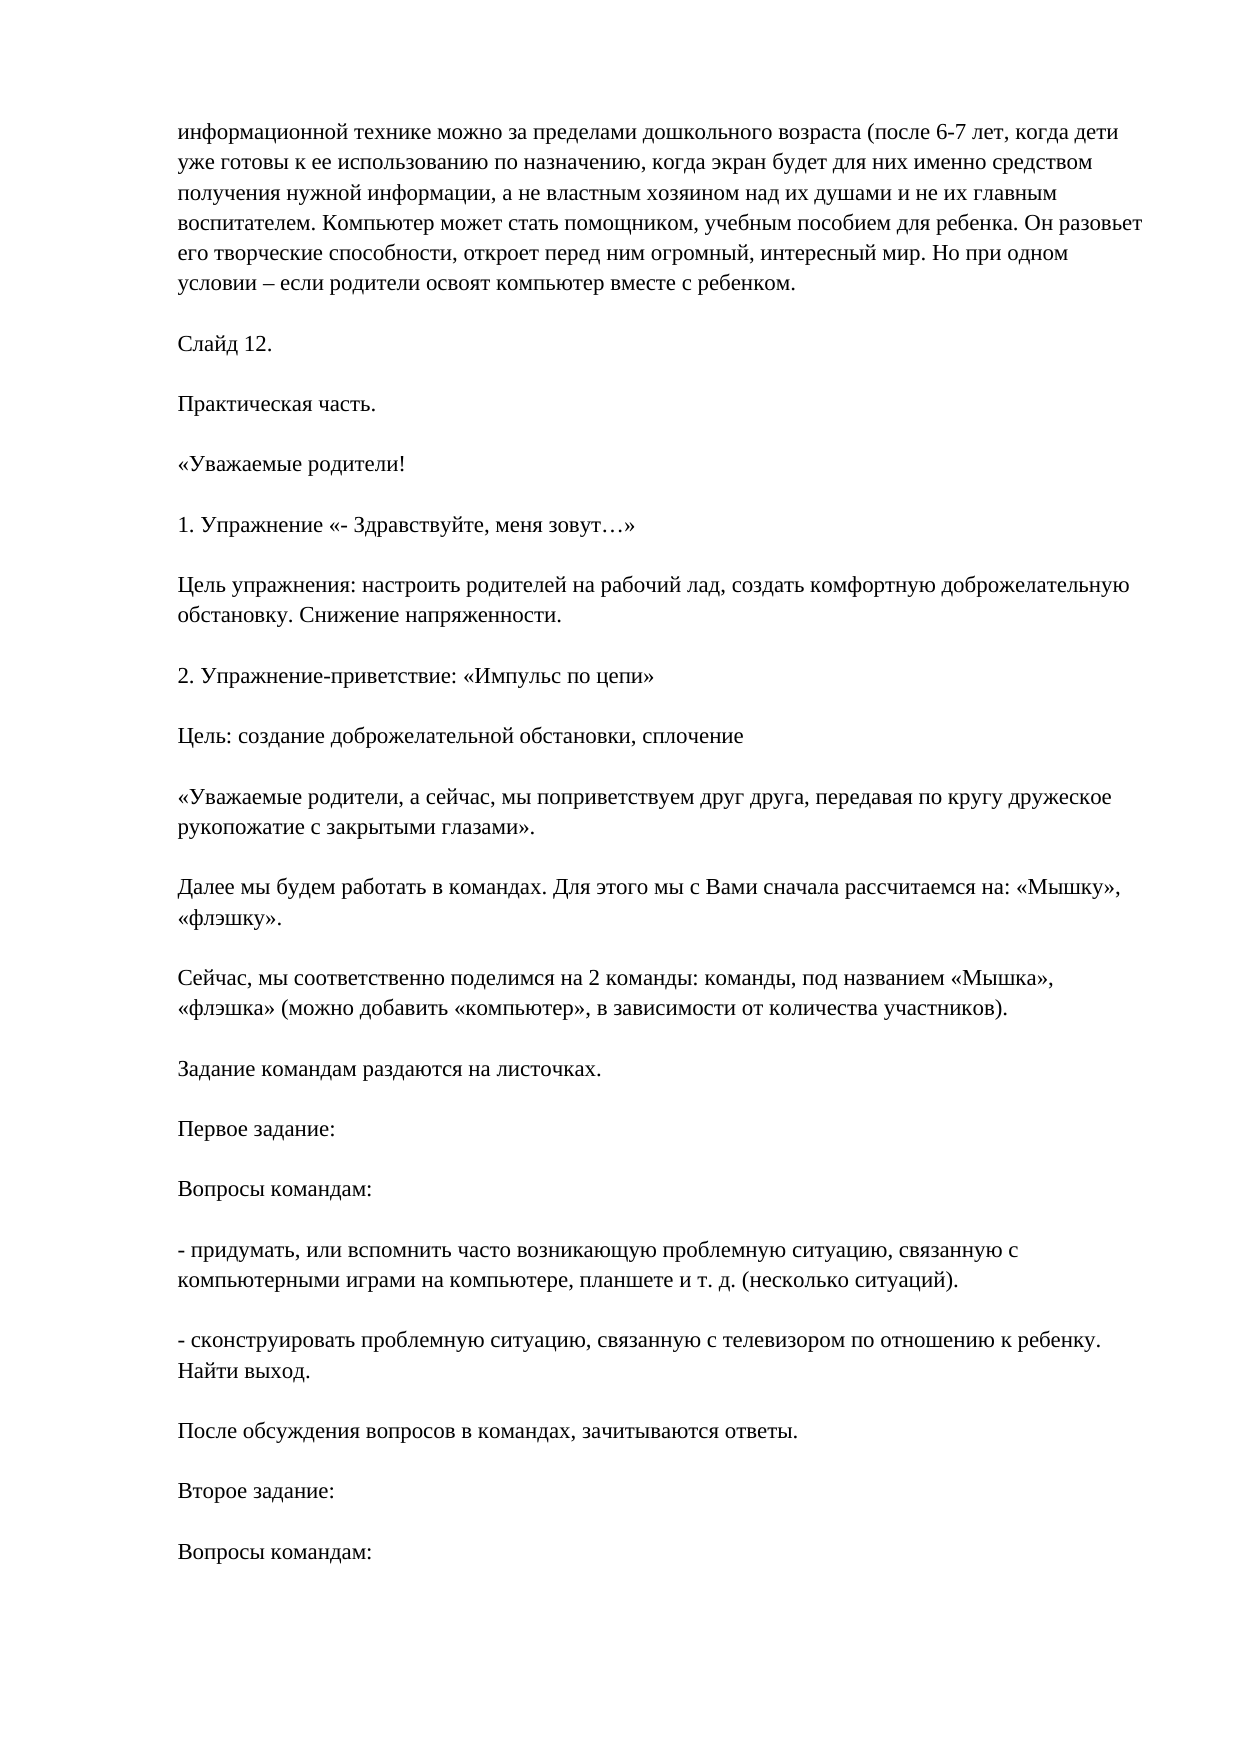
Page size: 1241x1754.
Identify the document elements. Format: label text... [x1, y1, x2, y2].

text - сконструировать проблемную ситуацию, связанную с телевизором по отношению к ребенку. Найти выход. [177, 1326, 1152, 1383]
text Вопросы командам: [177, 1175, 1152, 1202]
text После обсуждения вопросов в командах, зачитываются ответы. [177, 1417, 1152, 1443]
text Сейчас, мы соответственно поделимся на 2 команды: команды, под названием «Мышка», «флэшка» (можно добавить «компьютер», в зависимости от количества участников). [177, 964, 1152, 1021]
text «Уважаемые родители! [177, 450, 1152, 477]
text Цель: создание доброжелательной обстановки, сплочение [177, 722, 1152, 749]
text Задание командам раздаются на листочках. [177, 1054, 1152, 1081]
text «Уважаемые родители, а сейчас, мы поприветствуем друг друга, передавая по кругу дружеское рукопожатие с закрытыми глазами». [177, 783, 1152, 839]
text Далее мы будем работать в командах. Для этого мы с Вами сначала рассчитаемся на: «Мышку», «флэшку». [177, 873, 1152, 930]
text Слайд 12. [177, 329, 1152, 356]
text Вопросы командам: [177, 1538, 1152, 1564]
text Цель упражнения: настроить родителей на рабочий лад, создать комфортную доброжелательную обстановку. Снижение напряженности. [177, 571, 1152, 628]
text 1. Упражнение «- Здравствуйте, меня зовут…» [177, 511, 1152, 537]
text Второе задание: [177, 1477, 1152, 1504]
text Первое задание: [177, 1115, 1152, 1141]
text - придумать, или вспомнить часто возникающую проблемную ситуацию, связанную с компьютерными играми на компьютере, планшете и т. д. (несколько ситуаций). [177, 1236, 1152, 1292]
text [177, 118, 1152, 296]
text Практическая часть. [177, 390, 1152, 416]
text 2. Упражнение-приветствие: «Импульс по цепи» [177, 662, 1152, 688]
